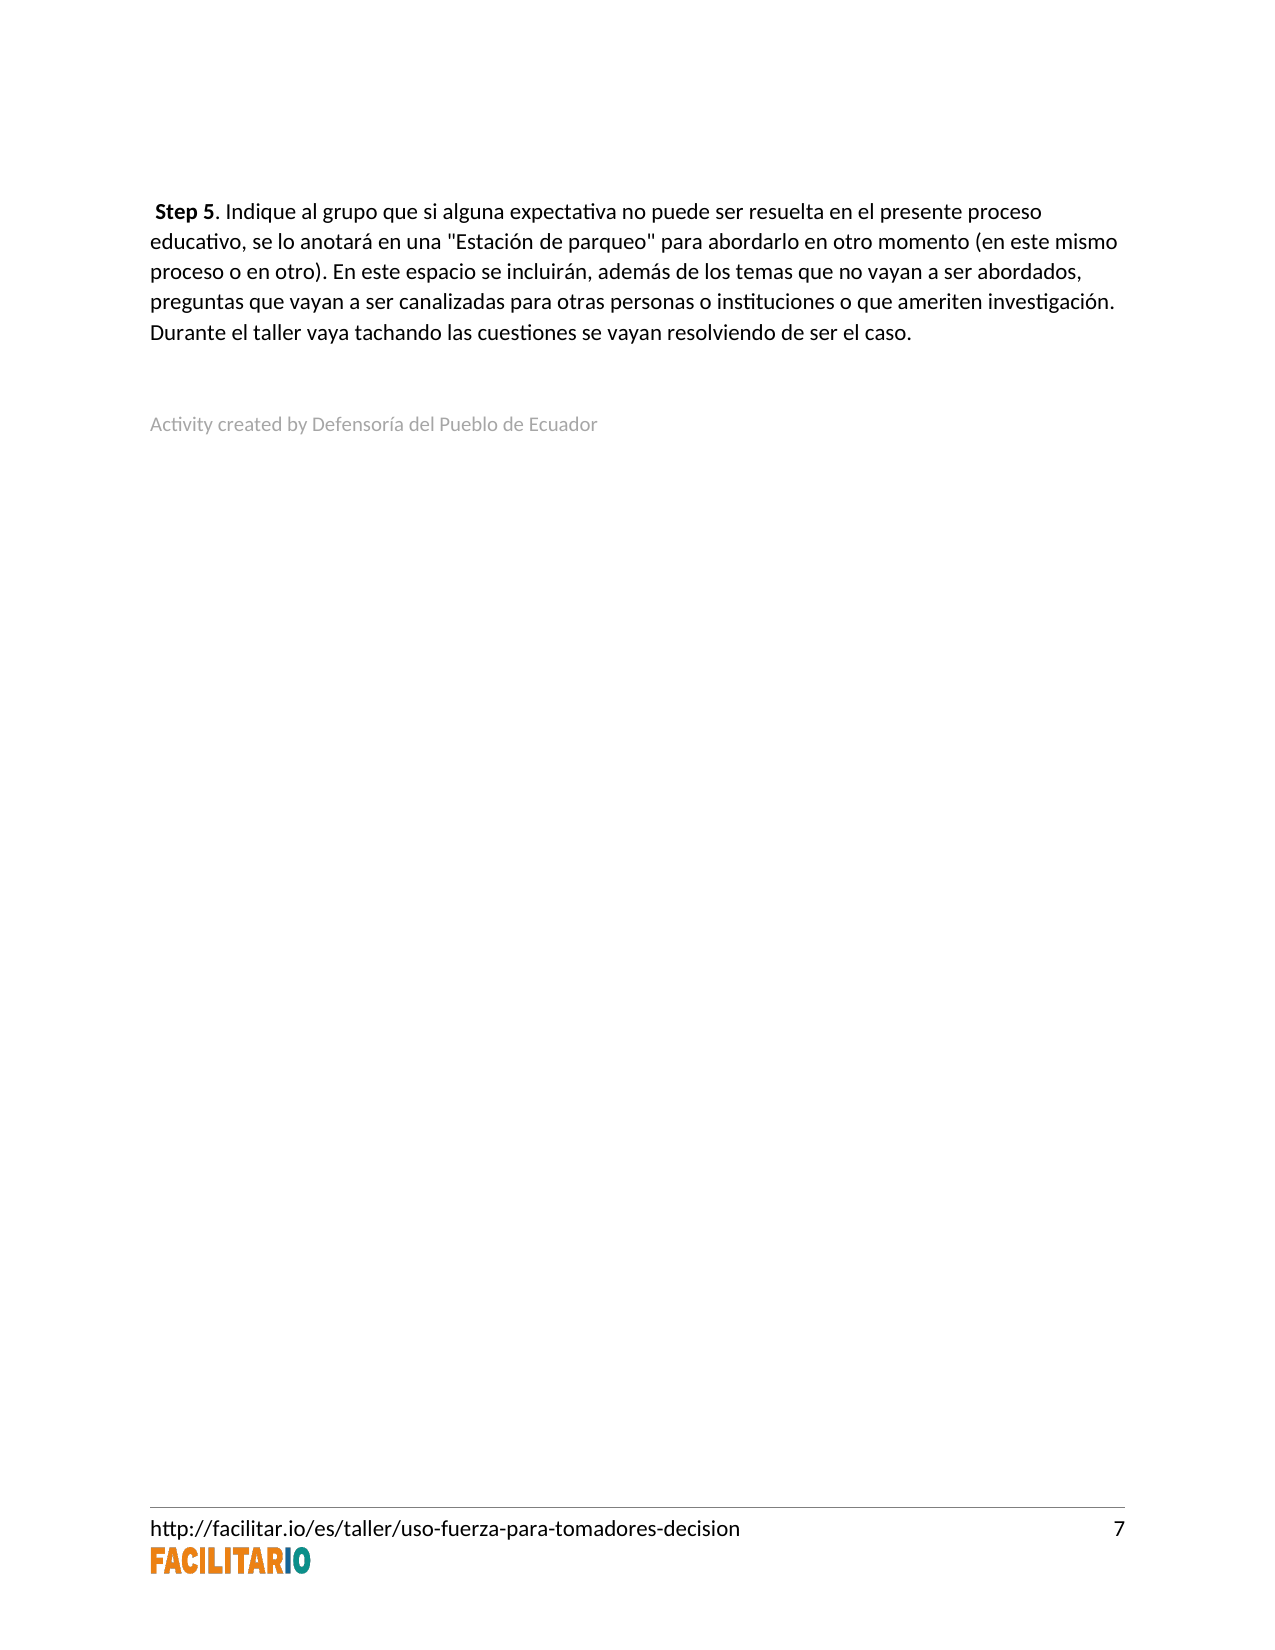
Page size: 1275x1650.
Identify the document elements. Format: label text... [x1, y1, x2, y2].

text Step 5. Indique al grupo que si alguna expectativa no puede ser resuelta en el presente proceso educativo, se lo anotará en una "Estación de parqueo" para abordarlo en otro momento (en este mismo proceso o en otro). En este espacio se incluirán, además de los temas que no vayan a ser abordados, preguntas que vayan a ser canalizadas para otras personas o instituciones o que ameriten investigación. Durante el taller vaya tachando las cuestiones se vayan resolviendo de ser el caso. [150, 197, 1125, 346]
picture [145, 1544, 315, 1576]
text Activity created by Defensoría del Pueblo de Ecuador [150, 411, 1125, 437]
